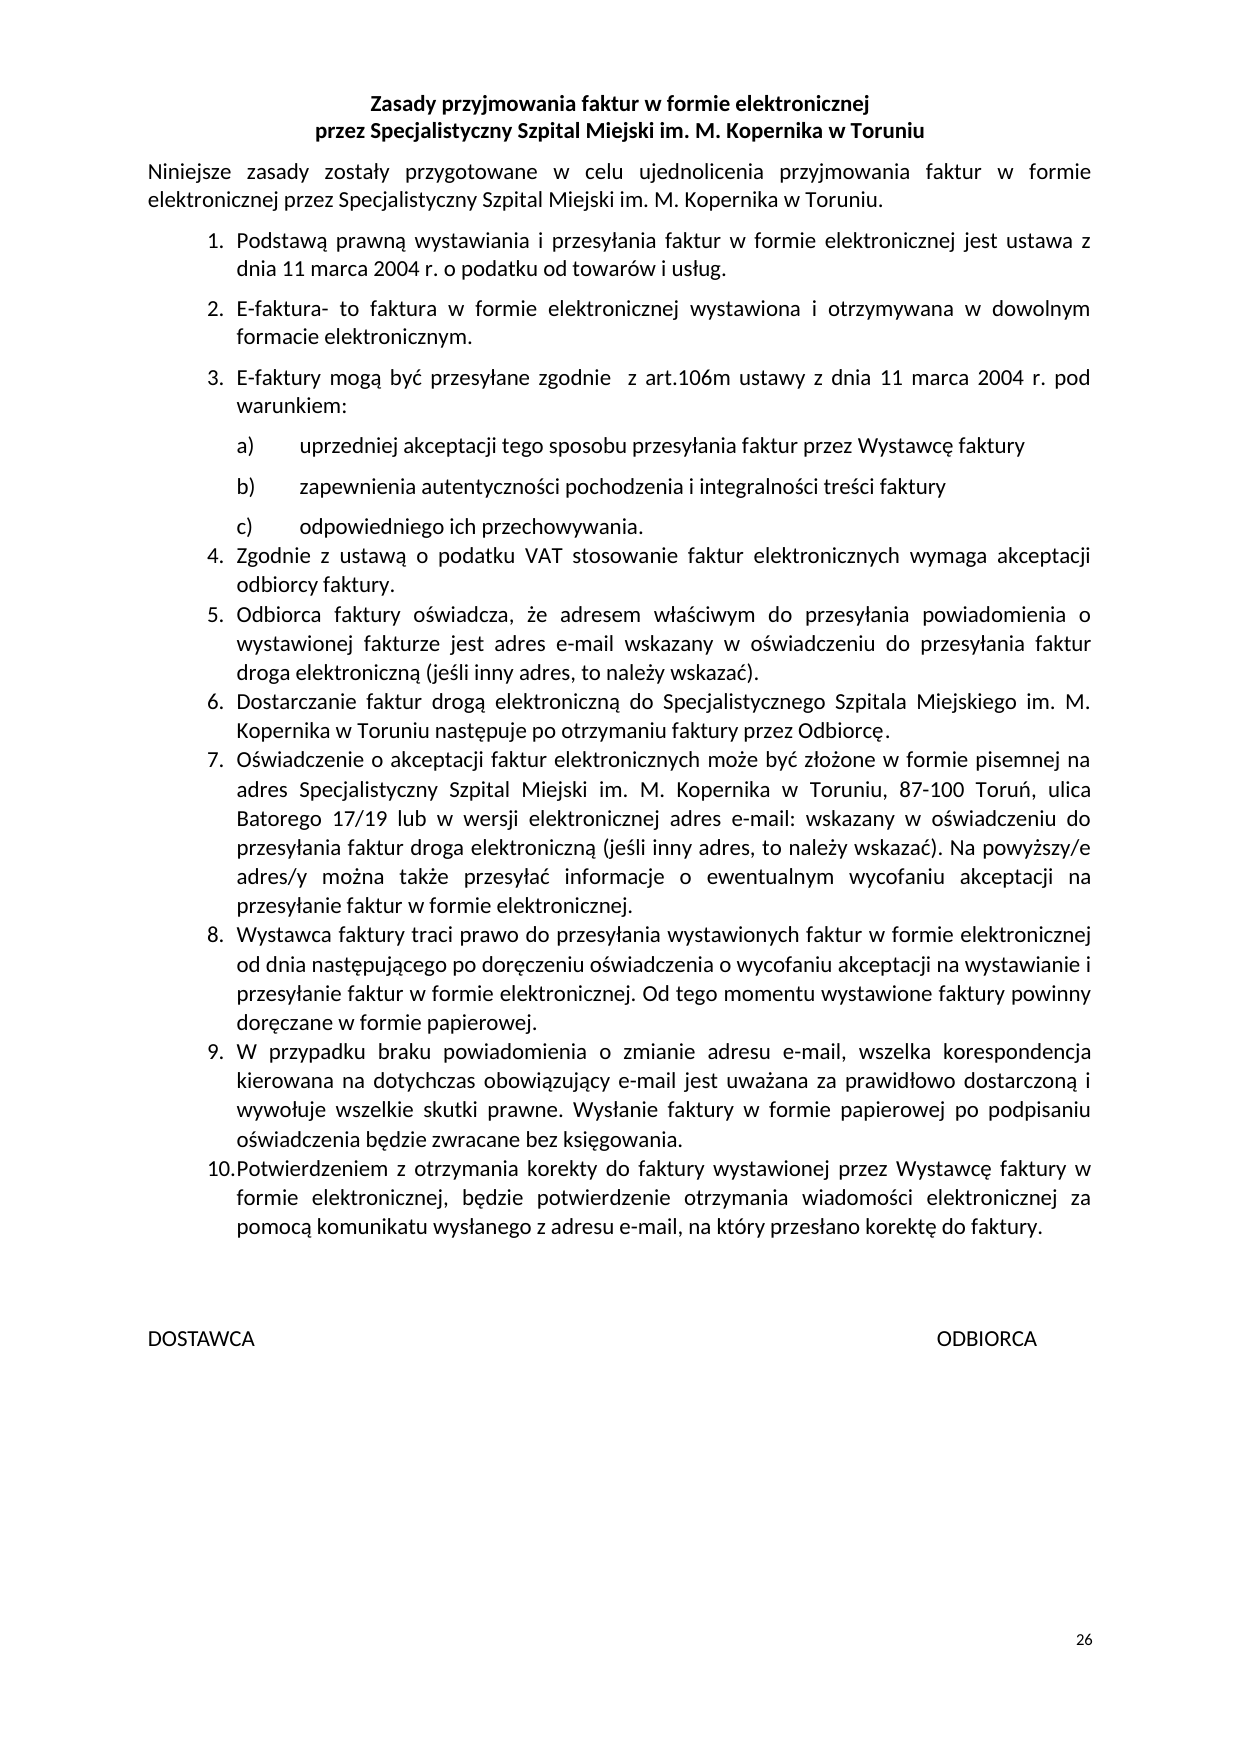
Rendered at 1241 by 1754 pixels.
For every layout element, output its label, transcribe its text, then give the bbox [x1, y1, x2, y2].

list zapewnienia autentyczności pochodzenia i integralności treści faktury [236, 472, 1092, 500]
list Oświadczenie o akceptacji faktur elektronicznych może być złożone w formie pisemnej na adres Specjalistyczny Szpital Miejski im. M. Kopernika w Toruniu, 87-100 Toruń, ulica Batorego 17/19 lub w wersji elektronicznej adres e-mail: wskazany w oświadczeniu do przesyłania faktur droga elektroniczną (jeśli inny adres, to należy wskazać). Na powyższy/e adres/y można także przesyłać informacje o ewentualnym wycofaniu akceptacji na przesyłanie faktur w formie elektronicznej. [207, 744, 1092, 919]
list E-faktura- to faktura w formie elektronicznej wystawiona i otrzymywana w dowolnym formacie elektronicznym. [207, 294, 1092, 350]
text DOSTAWCA ODBIORCA [148, 1324, 1092, 1352]
list Odbiorca faktury oświadcza, że adresem właściwym do przesyłania powiadomienia o wystawionej fakturze jest adres e-mail wskazany w oświadczeniu do przesyłania faktur droga elektroniczną (jeśli inny adres, to należy wskazać). [207, 599, 1092, 686]
list Potwierdzeniem z otrzymania korekty do faktury wystawionej przez Wystawcę faktury w formie elektronicznej, będzie potwierdzenie otrzymania wiadomości elektronicznej za pomocą komunikatu wysłanego z adresu e-mail, na który przesłano korektę do faktury. [207, 1153, 1092, 1240]
list Zgodnie z ustawą o podatku VAT stosowanie faktur elektronicznych wymaga akceptacji odbiorcy faktury. [207, 540, 1092, 599]
text Zasady przyjmowania faktur w formie elektronicznej przez Specjalistyczny Szpital Miejski im. M. Kopernika w Toruniu [148, 89, 1092, 145]
text Niniejsze zasady zostały przygotowane w celu ujednolicenia przyjmowania faktur w formie elektronicznej przez Specjalistyczny Szpital Miejski im. M. Kopernika w Toruniu. [148, 157, 1092, 213]
list E-faktury mogą być przesyłane zgodnie z art.106m ustawy z dnia 11 marca 2004 r. pod warunkiem: [207, 363, 1092, 419]
list W przypadku braku powiadomienia o zmianie adresu e-mail, wszelka korespondencja kierowana na dotychczas obowiązujący e-mail jest uważana za prawidłowo dostarczoną i wywołuje wszelkie skutki prawne. Wysłanie faktury w formie papierowej po podpisaniu oświadczenia będzie zwracane bez księgowania. [207, 1036, 1092, 1153]
list Wystawca faktury traci prawo do przesyłania wystawionych faktur w formie elektronicznej od dnia następującego po doręczeniu oświadczenia o wycofaniu akceptacji na wystawianie i przesyłanie faktur w formie elektronicznej. Od tego momentu wystawione faktury powinny doręczane w formie papierowej. [207, 919, 1092, 1036]
list uprzedniej akceptacji tego sposobu przesyłania faktur przez Wystawcę faktury [236, 431, 1092, 459]
list odpowiedniego ich przechowywania. [236, 512, 1092, 540]
list Dostarczanie faktur drogą elektroniczną do Specjalistycznego Szpitala Miejskiego im. M. Kopernika w Toruniu następuje po otrzymaniu faktury przez Odbiorcę. [207, 686, 1092, 744]
list Podstawą prawną wystawiania i przesyłania faktur w formie elektronicznej jest ustawa z dnia 11 marca 2004 r. o podatku od towarów i usług. [207, 226, 1092, 282]
